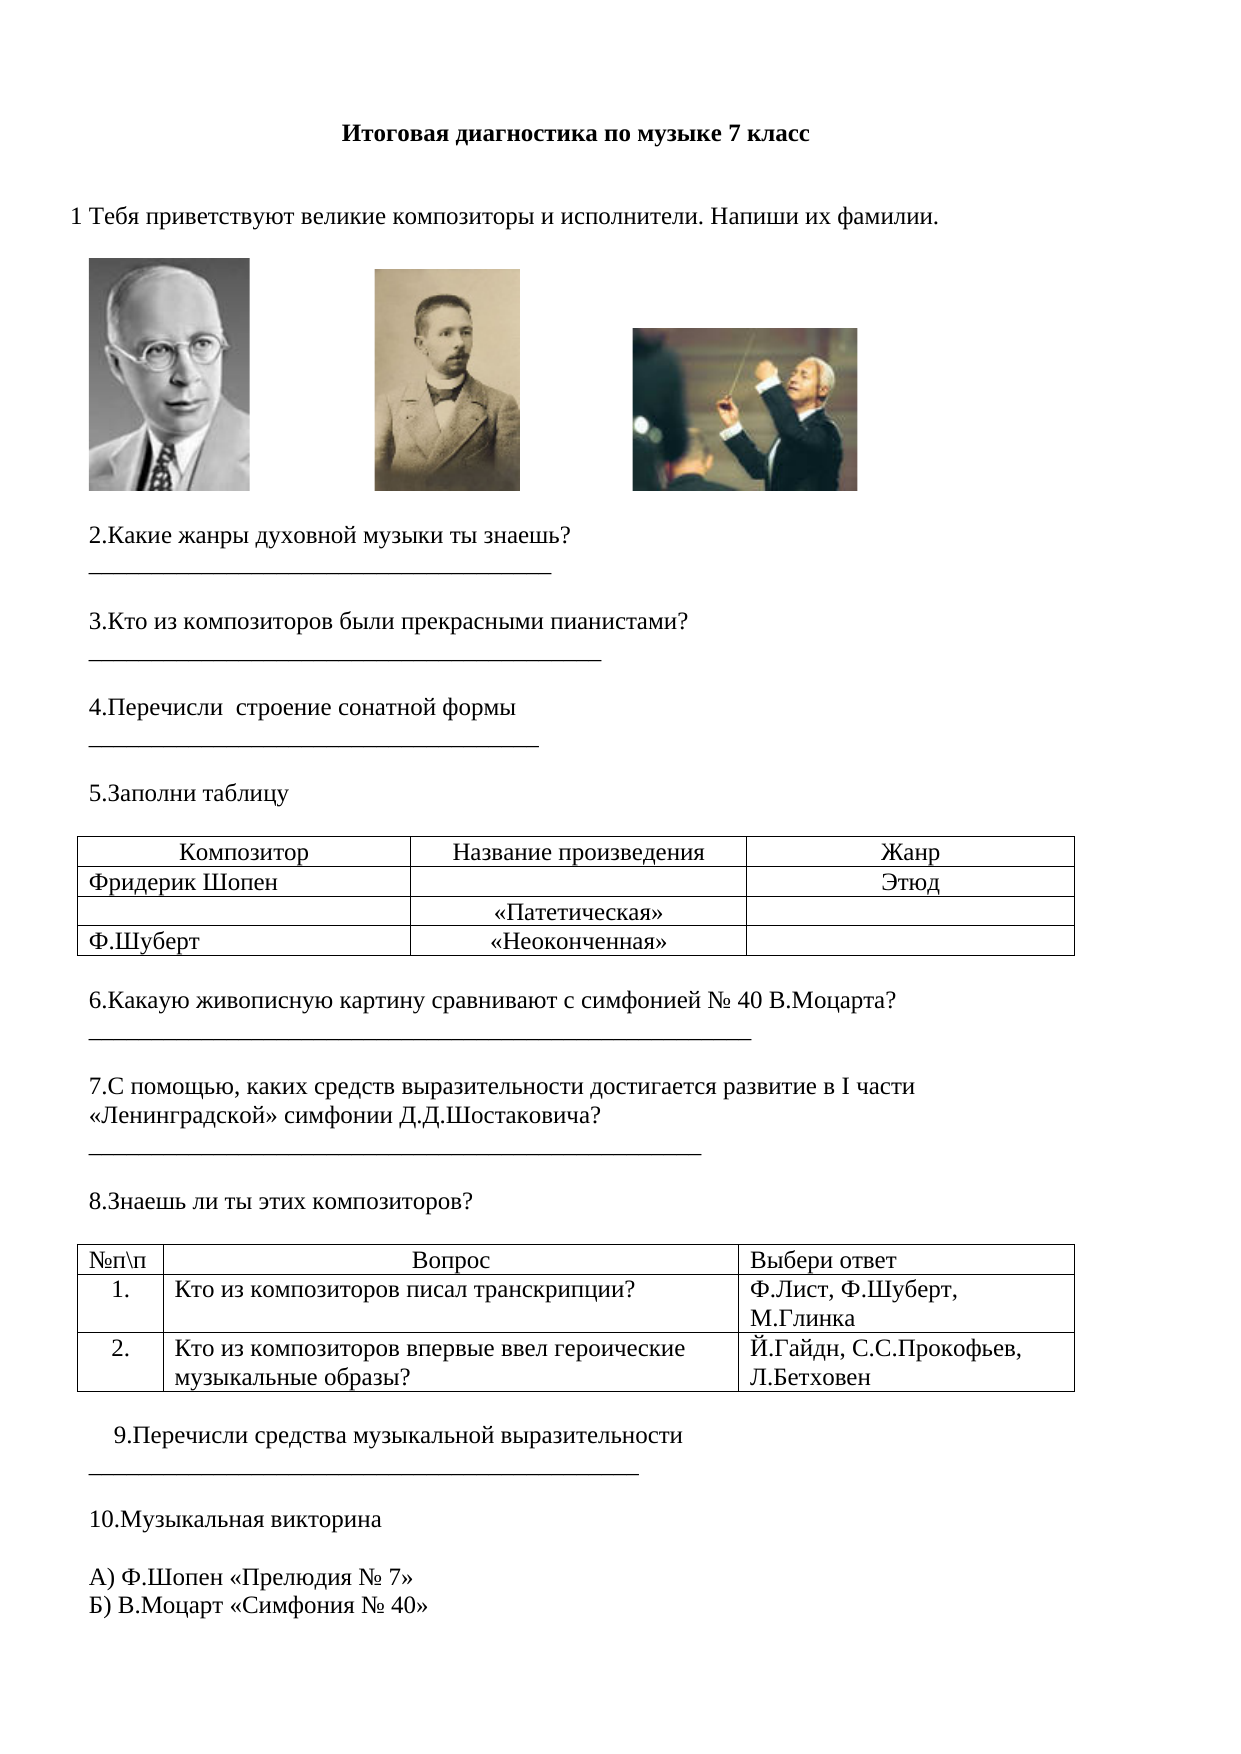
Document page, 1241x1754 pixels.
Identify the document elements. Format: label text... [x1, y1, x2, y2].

text 5.Заполни таблицу [89, 778, 1063, 807]
text ____________________________________________ [89, 1449, 1063, 1478]
table_header Выбери ответ [739, 1245, 1074, 1273]
table_cell Ф.Шуберт [78, 926, 410, 955]
table_header Вопрос [164, 1245, 738, 1273]
table_cell [411, 867, 746, 896]
table_cell 2. [78, 1333, 163, 1391]
text Б) В.Моцарт «Симфония № 40» [89, 1591, 1063, 1619]
table_cell Кто из композиторов впервые ввел героические музыкальные образы? [164, 1333, 738, 1391]
text _________________________________________________ [89, 1129, 1063, 1157]
text 4.Перечисли строение сонатной формы [89, 692, 1063, 721]
table_cell Этюд [747, 867, 1074, 896]
text 10.Музыкальная викторина [89, 1504, 1063, 1533]
text _____________________________________ [89, 548, 1063, 577]
table_cell «Патетическая» [411, 897, 746, 925]
table_cell [747, 926, 1074, 955]
table_header Жанр [747, 837, 1074, 866]
text 3.Кто из композиторов были прекрасными пианистами? [89, 606, 1063, 635]
text 7.С помощью, каких средств выразительности достигается развитие в I части «Ленинградской» симфонии Д.Д.Шостаковича? [89, 1071, 1063, 1129]
table_header Композитор [78, 837, 410, 866]
table_cell [78, 897, 410, 925]
text 8.Знаешь ли ты этих композиторов? [89, 1186, 1063, 1215]
text _____________________________________________________ [89, 1014, 1063, 1042]
text 6.Какаую живописную картину сравнивают с симфонией № 40 В.Моцарта? [89, 985, 1063, 1014]
table_header Название произведения [411, 837, 746, 866]
text 2.Какие жанры духовной музыки ты знаешь? [89, 520, 1063, 548]
text Итоговая диагностика по музыке 7 класс [89, 118, 1063, 147]
text ____________________________________ [89, 721, 1063, 750]
text 9.Перечисли средства музыкальной выразительности [89, 1420, 1063, 1449]
table_cell [747, 897, 1074, 925]
text _________________________________________ [89, 635, 1063, 663]
table_cell Фридерик Шопен [78, 867, 410, 896]
table_cell «Неоконченная» [411, 926, 746, 955]
text 1 Тебя приветствуют великие композиторы и исполнители. Напиши их фамилии. [70, 201, 1063, 229]
text А) Ф.Шопен «Прелюдия № 7» [89, 1562, 1063, 1591]
table_header №п\п [78, 1245, 163, 1273]
picture [632, 328, 858, 491]
table_cell Ф.Лист, Ф.Шуберт, М.Глинка [739, 1275, 1074, 1332]
table_cell Кто из композиторов писал транскрипции? [164, 1275, 738, 1332]
picture [374, 269, 520, 491]
table_cell Й.Гайдн, С.С.Прокофьев, Л.Бетховен [739, 1333, 1074, 1391]
picture [88, 258, 250, 491]
table_cell 1. [78, 1275, 163, 1332]
